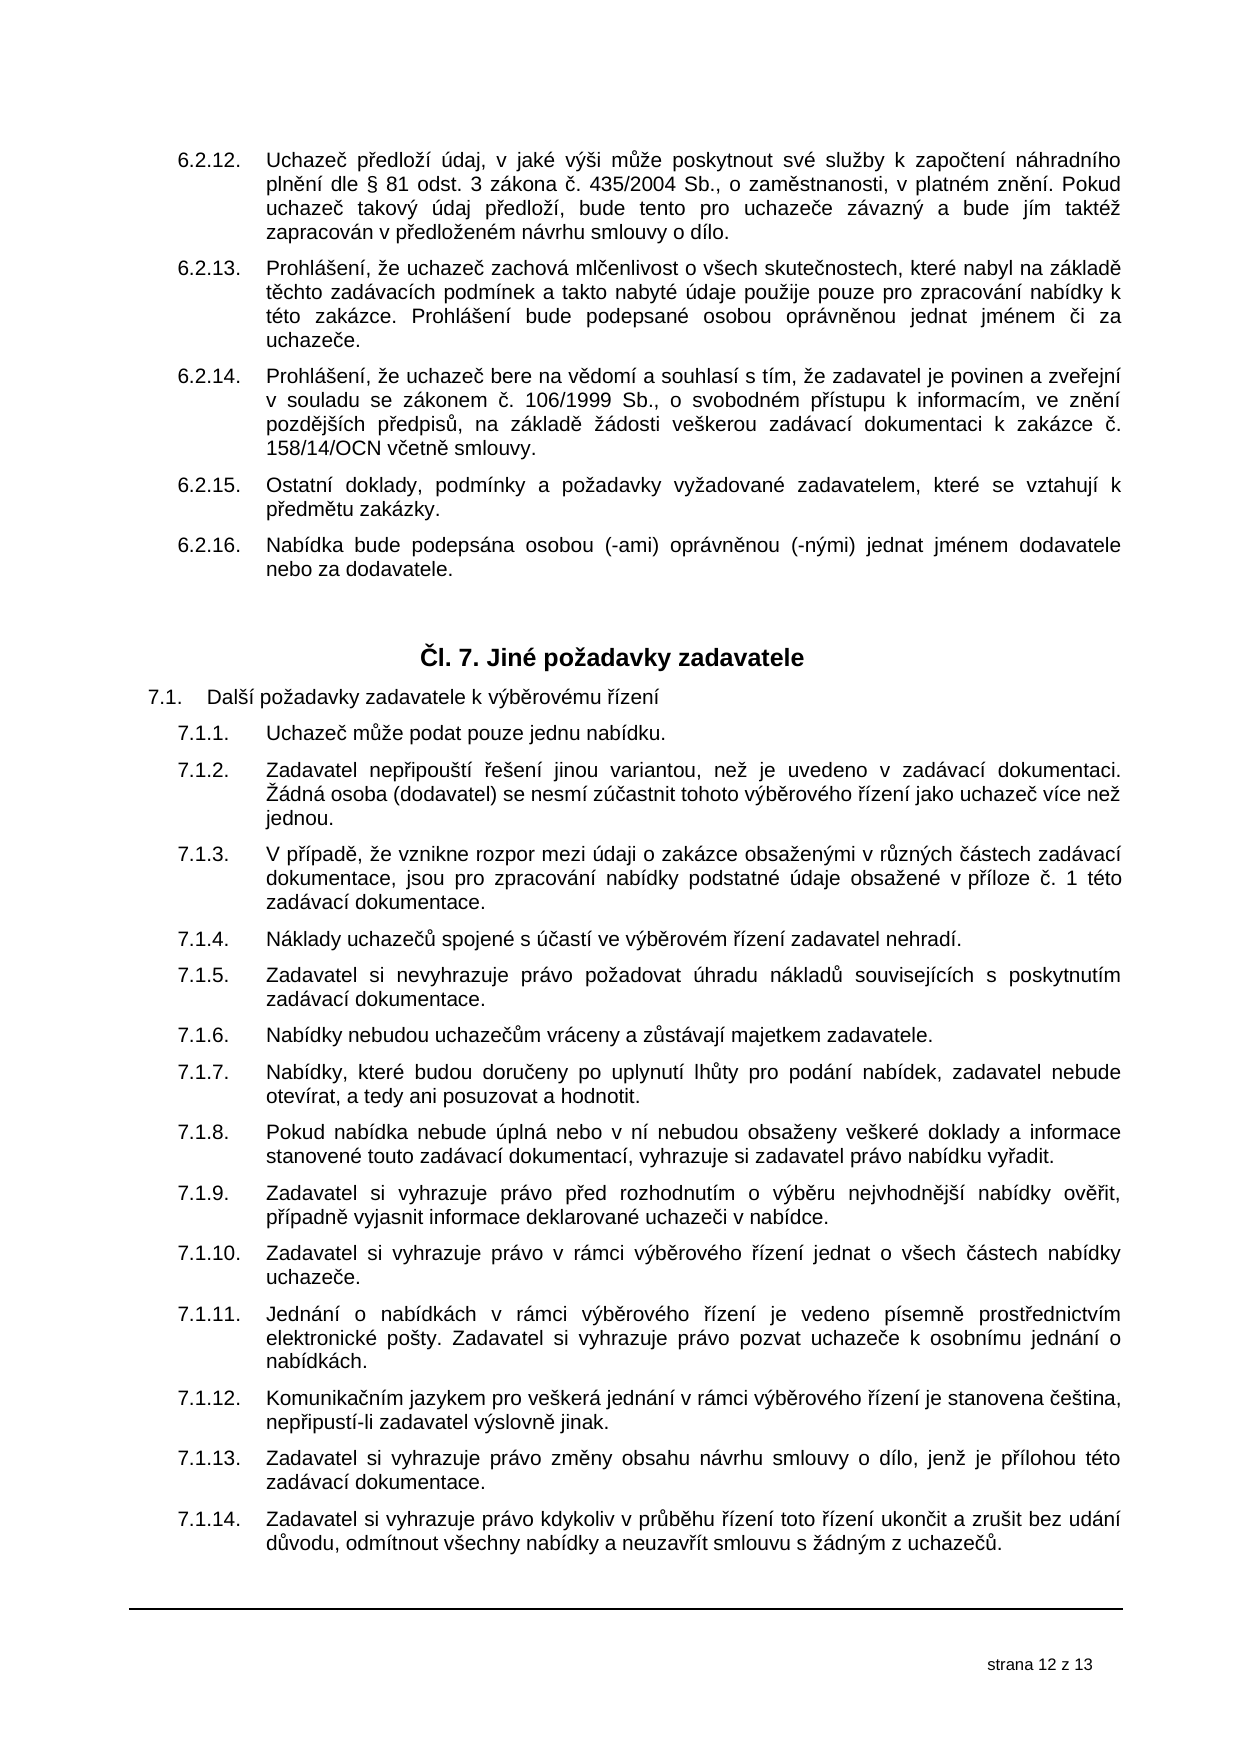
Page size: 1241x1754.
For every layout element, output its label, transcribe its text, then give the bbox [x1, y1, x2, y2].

text Zadavatel si vyhrazuje právo kdykoliv v průběhu řízení toto řízení ukončit a zrušit bez udání důvodu, odmítnout všechny nabídky a neuzavřít smlouvu s žádným z uchazečů. [177, 1507, 1122, 1554]
text Komunikačním jazykem pro veškerá jednání v rámci výběrového řízení je stanovena čeština, nepřipustí-li zadavatel výslovně jinak. [177, 1386, 1122, 1434]
text Zadavatel nepřipouští řešení jinou variantou, než je uvedeno v zadávací dokumentaci. Žádná osoba (dodavatel) se nesmí zúčastnit tohoto výběrového řízení jako uchazeč více než jednou. [177, 758, 1122, 829]
text Ostatní doklady, podmínky a požadavky vyžadované zadavatelem, které se vztahují k předmětu zakázky. [177, 473, 1122, 521]
text Nabídky nebudou uchazečům vráceny a zůstávají majetkem zadavatele. [177, 1023, 1122, 1047]
text Nabídka bude podepsána osobou (-ami) oprávněnou (-nými) jednat jménem dodavatele nebo za dodavatele. [177, 533, 1122, 581]
text Zadavatel si vyhrazuje právo v rámci výběrového řízení jednat o všech částech nabídky uchazeče. [177, 1241, 1122, 1289]
text Uchazeč předloží údaj, v jaké výši může poskytnout své služby k započtení náhradního plnění dle § 81 odst. 3 zákona č. 435/2004 Sb., o zaměstnanosti, v platném znění. Pokud uchazeč takový údaj předloží, bude tento pro uchazeče závazný a bude jím taktéž zapracován v předloženém návrhu smlouvy o dílo. [177, 148, 1122, 243]
text Prohlášení, že uchazeč zachová mlčenlivost o všech skutečnostech, které nabyl na základě těchto zadávacích podmínek a takto nabyté údaje použije pouze pro zpracování nabídky k této zakázce. Prohlášení bude podepsané osobou oprávněnou jednat jménem či za uchazeče. [177, 256, 1122, 352]
text Zadavatel si nevyhrazuje právo požadovat úhradu nákladů souvisejících s poskytnutím zadávací dokumentace. [177, 963, 1122, 1011]
text Jiné požadavky zadavatele [102, 643, 1122, 672]
text Jednání o nabídkách v rámci výběrového řízení je vedeno písemně prostřednictvím elektronické pošty. Zadavatel si vyhrazuje právo pozvat uchazeče k osobnímu jednání o nabídkách. [177, 1301, 1122, 1373]
text Nabídky, které budou doručeny po uplynutí lhůty pro podání nabídek, zadavatel nebude otevírat, a tedy ani posuzovat a hodnotit. [177, 1060, 1122, 1108]
text Prohlášení, že uchazeč bere na vědomí a souhlasí s tím, že zadavatel je povinen a zveřejní v souladu se zákonem č. 106/1999 Sb., o svobodném přístupu k informacím, ve znění pozdějších předpisů, na základě žádosti veškerou zadávací dokumentaci k zakázce č. 158/14/OCN včetně smlouvy. [177, 364, 1122, 460]
text V případě, že vznikne rozpor mezi údaji o zakázce obsaženými v různých částech zadávací dokumentace, jsou pro zpracování nabídky podstatné údaje obsažené v příloze č. 1 této zadávací dokumentace. [177, 842, 1122, 914]
text Další požadavky zadavatele k výběrovému řízení [148, 685, 1122, 709]
text Pokud nabídka nebude úplná nebo v ní nebudou obsaženy veškeré doklady a informace stanovené touto zadávací dokumentací, vyhrazuje si zadavatel právo nabídku vyřadit. [177, 1120, 1122, 1168]
text Uchazeč může podat pouze jednu nabídku. [177, 721, 1122, 745]
text Náklady uchazečů spojené s účastí ve výběrovém řízení zadavatel nehradí. [177, 926, 1122, 950]
text Zadavatel si vyhrazuje právo před rozhodnutím o výběru nejvhodnější nabídky ověřit, případně vyjasnit informace deklarované uchazeči v nabídce. [177, 1181, 1122, 1228]
text Zadavatel si vyhrazuje právo změny obsahu návrhu smlouvy o dílo, jenž je přílohou této zadávací dokumentace. [177, 1446, 1122, 1494]
